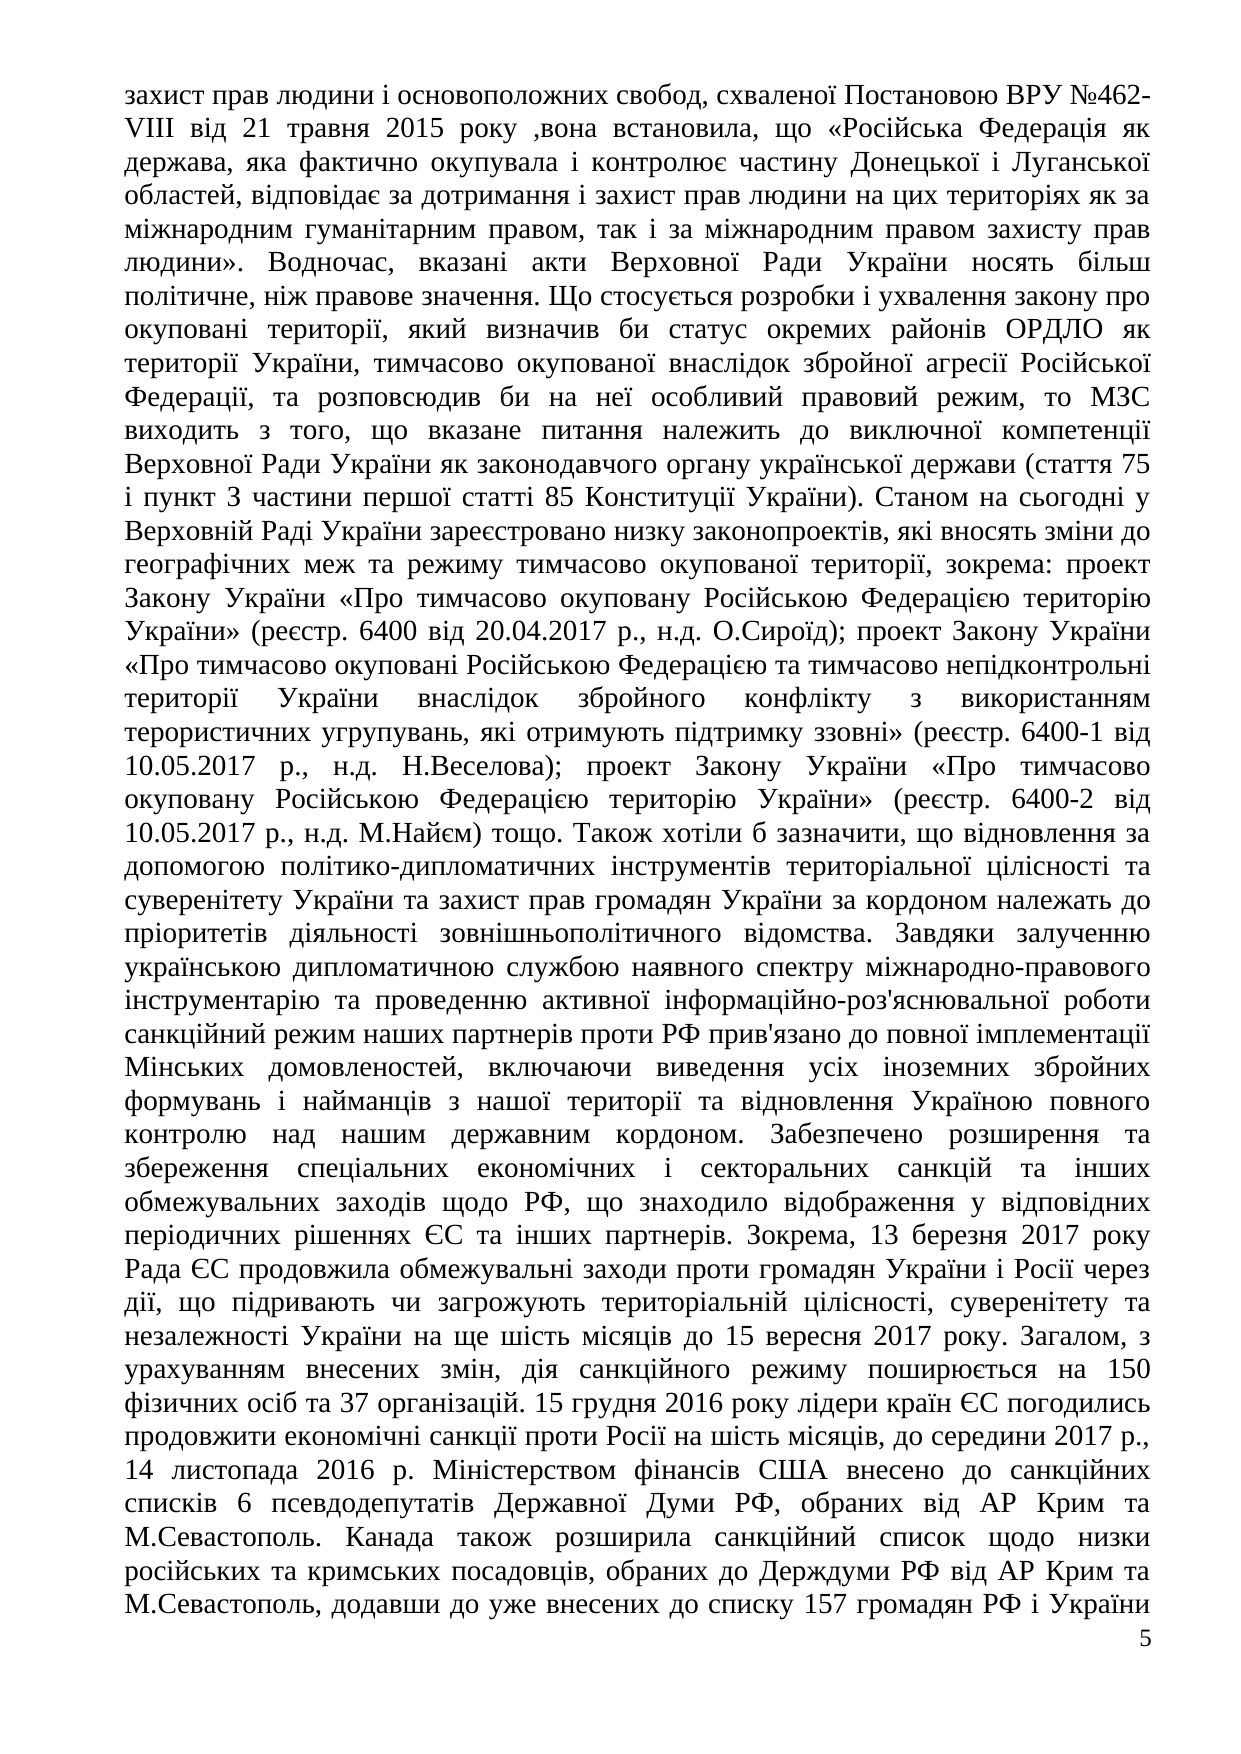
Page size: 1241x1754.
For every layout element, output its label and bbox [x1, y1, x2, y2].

list [124, 77, 1152, 1620]
